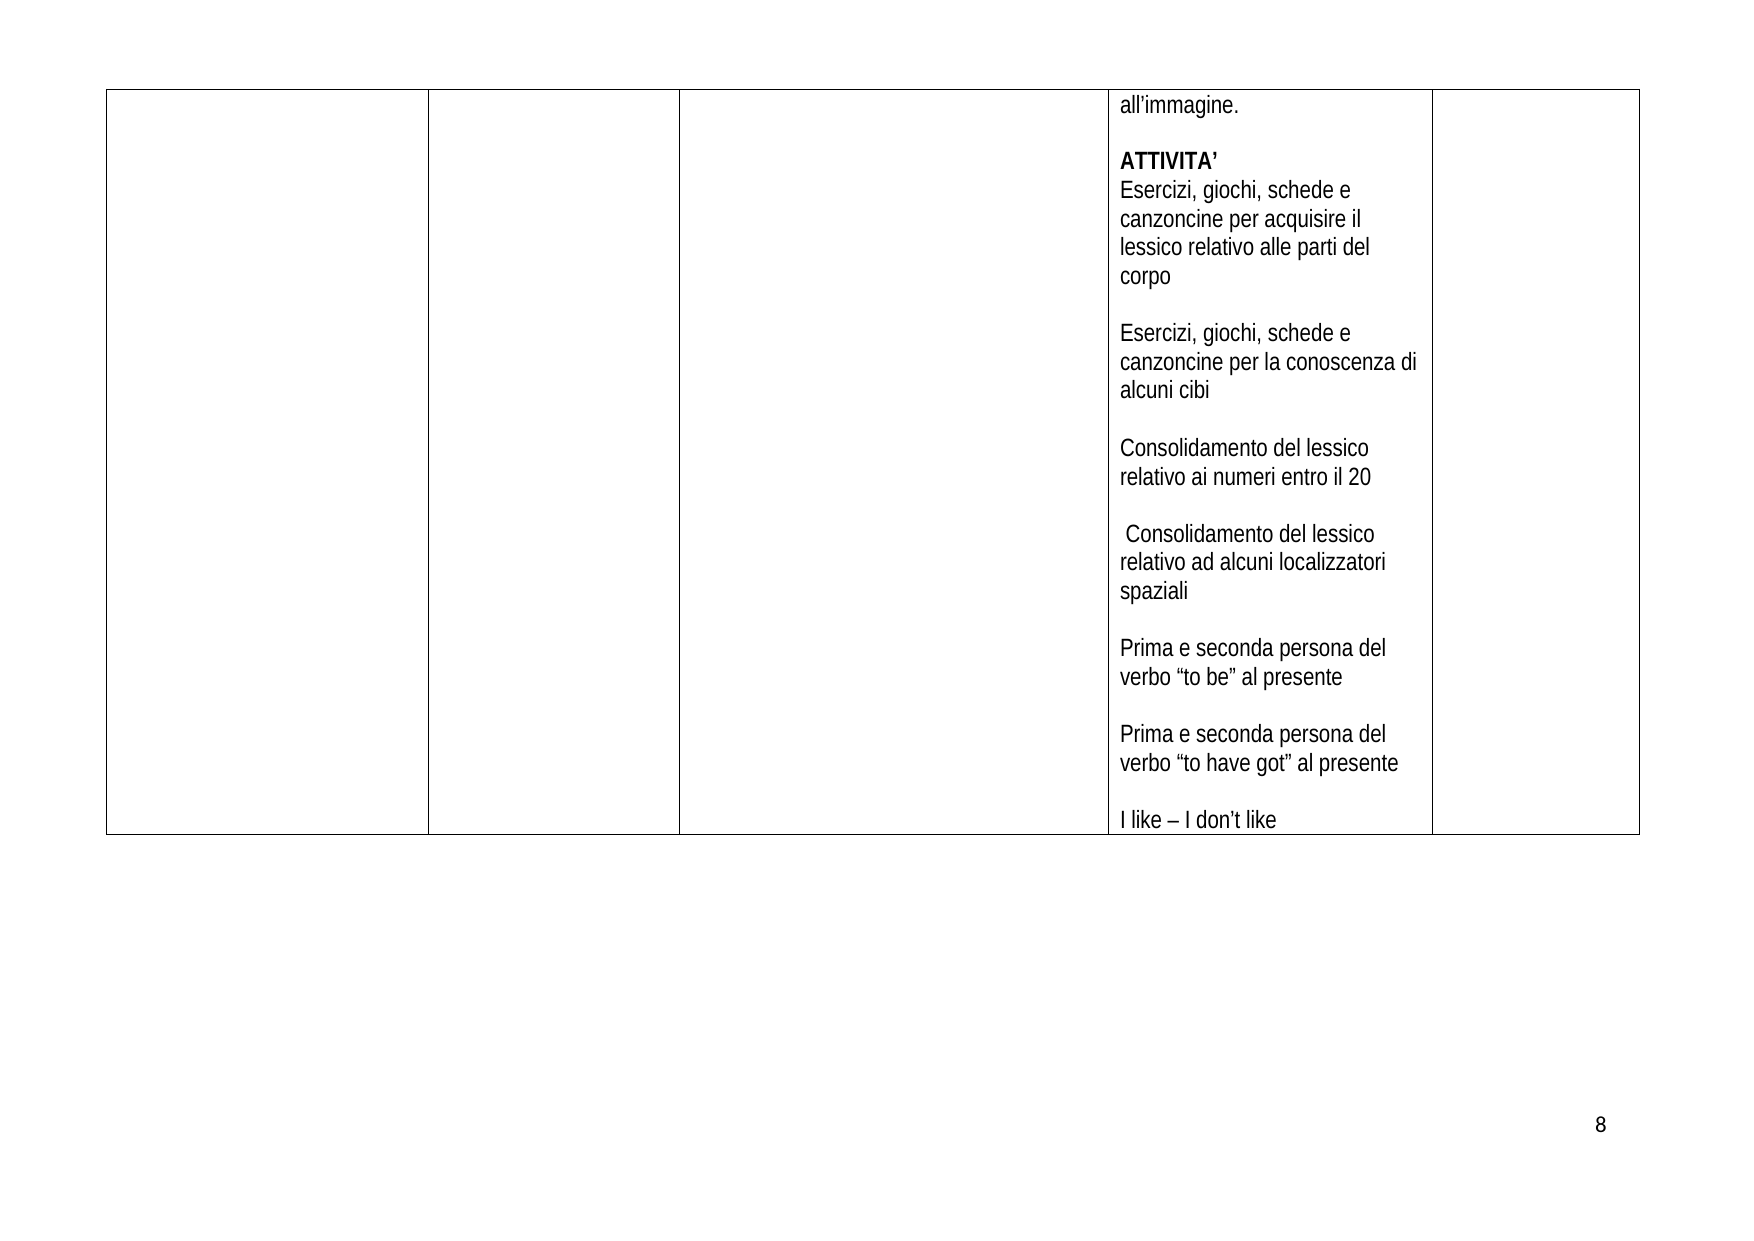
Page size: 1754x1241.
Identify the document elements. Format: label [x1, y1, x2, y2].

table_cell [1109, 90, 1432, 834]
table_cell [680, 90, 1108, 834]
table_cell [107, 90, 428, 834]
table_cell [429, 90, 679, 834]
table_cell [1433, 90, 1639, 834]
